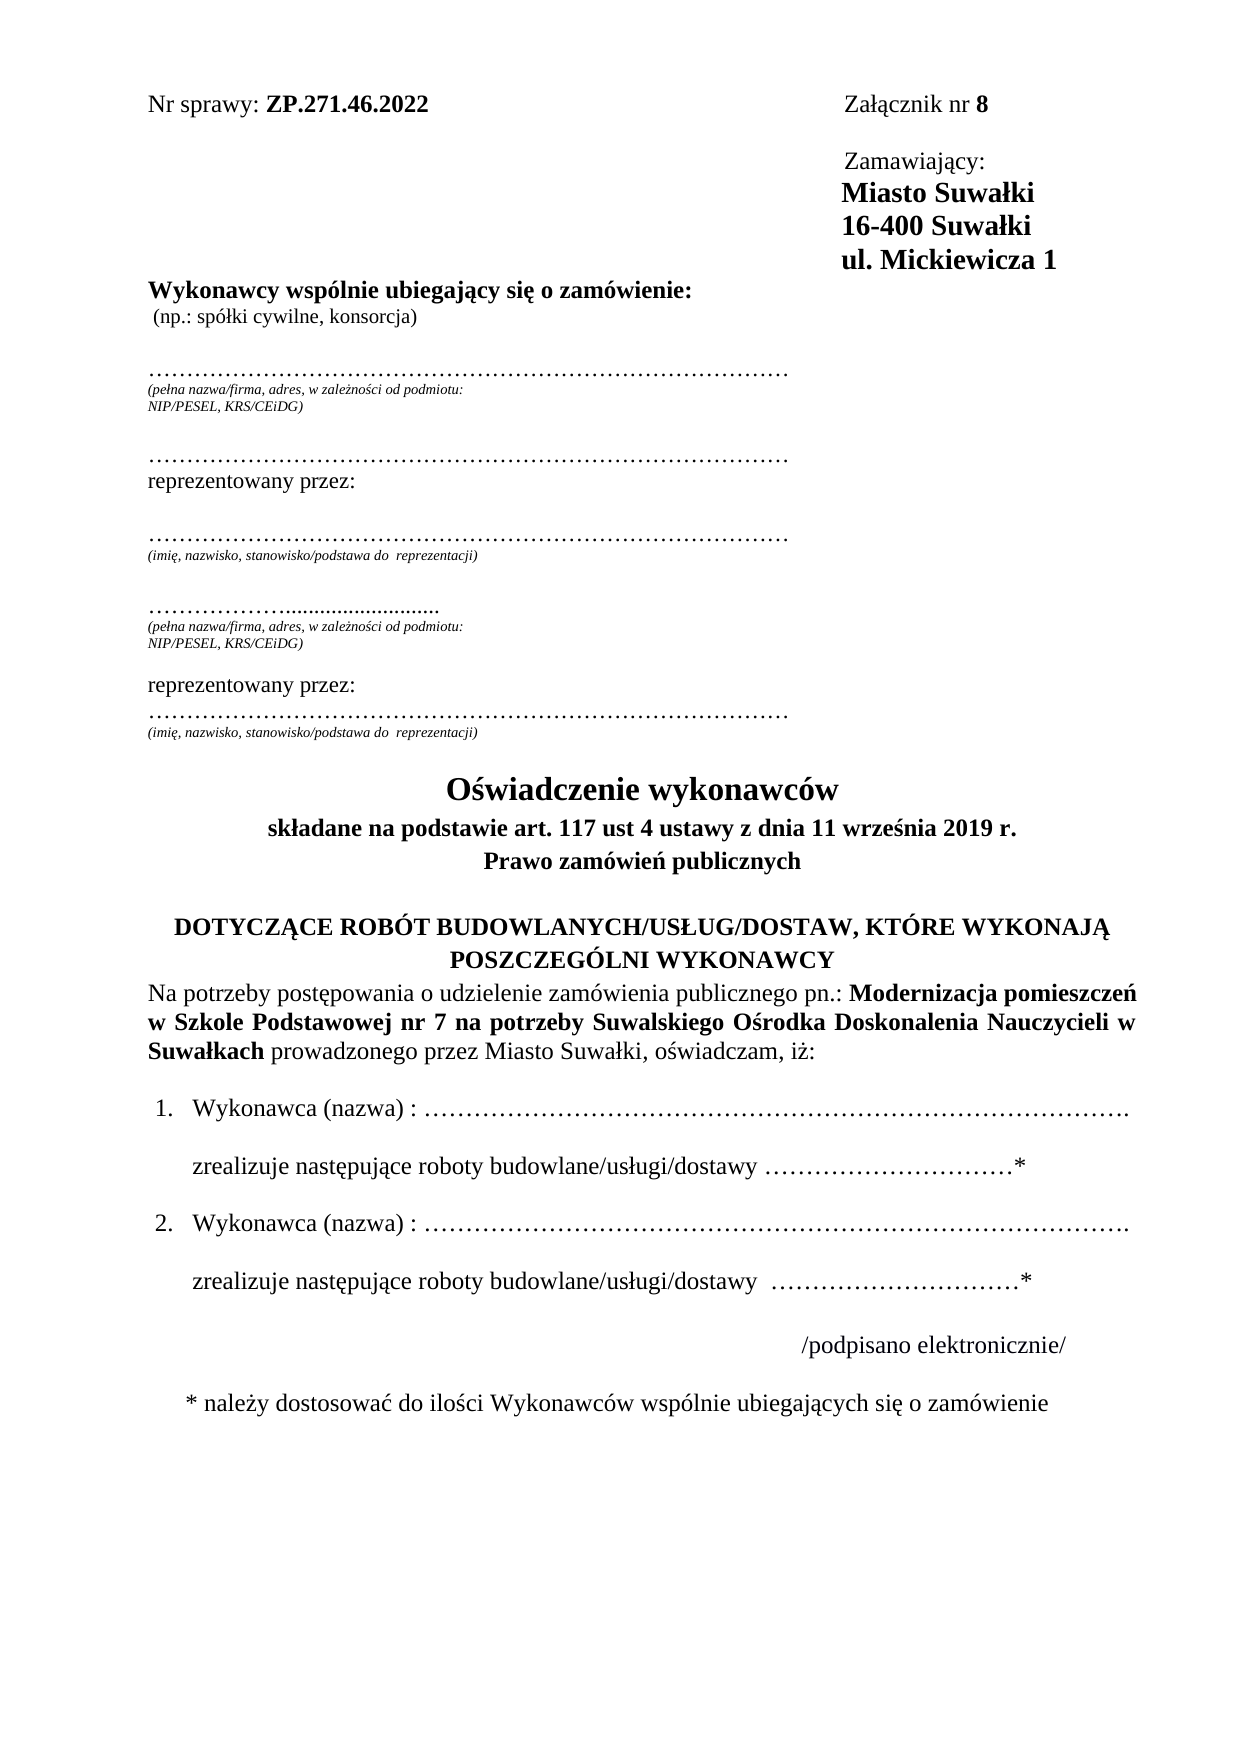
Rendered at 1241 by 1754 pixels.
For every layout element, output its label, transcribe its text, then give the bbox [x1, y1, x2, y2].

text (imię, nazwisko, stanowisko/podstawa do reprezentacji) [148, 724, 517, 740]
text 16-400 Suwałki [841, 208, 1137, 242]
text (imię, nazwisko, stanowisko/podstawa do reprezentacji) [148, 546, 517, 563]
text ………………………………………………………………………… [148, 697, 1137, 724]
text reprezentowany przez: [148, 467, 1137, 494]
text * należy dostosować do ilości Wykonawców wspólnie ubiegających się o zamówienie [185, 1388, 1137, 1417]
text Zamawiający: [664, 146, 1137, 175]
text ………………........................... [148, 592, 1137, 618]
text (np.: spółki cywilne, konsorcja) [148, 304, 1137, 328]
text składane na podstawie art. 117 ust 4 ustawy z dnia 11 września 2019 r. [148, 813, 1137, 842]
text ………………………………………………………………………… [148, 355, 1137, 381]
list zrealizuje następujące roboty budowlane/usługi/dostawy …………………………* [192, 1266, 1137, 1294]
list Wykonawca (nazwa) : …………………………………………………………………………. [154, 1093, 1137, 1122]
text ………………………………………………………………………… [148, 520, 1137, 546]
text Wykonawcy wspólnie ubiegający się o zamówienie: [148, 276, 1137, 304]
text ………………………………………………………………………… [148, 441, 1137, 467]
text DOTYCZĄCE ROBÓT BUDOWLANYCH/USŁUG/DOSTAW, KTÓRE WYKONAJĄ POSZCZEGÓLNI WYKONAWCY [148, 912, 1137, 974]
text Miasto Suwałki [841, 175, 1137, 208]
text /podpisano elektronicznie/ [148, 1331, 1137, 1359]
text reprezentowany przez: [148, 671, 1137, 697]
text Prawo zamówień publicznych [148, 846, 1137, 875]
text (pełna nazwa/firma, adres, w zależności od podmiotu: NIP/PESEL, KRS/CEiDG) [148, 381, 517, 414]
text Nr sprawy: ZP.271.46.2022 Załącznik nr 8 [148, 89, 1137, 117]
list zrealizuje następujące roboty budowlane/usługi/dostawy …………………………* [192, 1151, 1137, 1179]
list Wykonawca (nazwa) : …………………………………………………………………………. [154, 1208, 1137, 1237]
text (pełna nazwa/firma, adres, w zależności od podmiotu: NIP/PESEL, KRS/CEiDG) [148, 618, 517, 652]
text Oświadczenie wykonawców [148, 769, 1137, 807]
text Na potrzeby postępowania o udzielenie zamówienia publicznego pn.: Modernizacja pomieszczeń w Szkole Podstawowej nr 7 na potrzeby Suwalskiego Ośrodka Doskonalenia Nauczycieli w Suwałkach prowadzonego przez Miasto Suwałki, oświadczam, iż: [148, 978, 1137, 1064]
text ul. Mickiewicza 1 [841, 242, 1137, 276]
